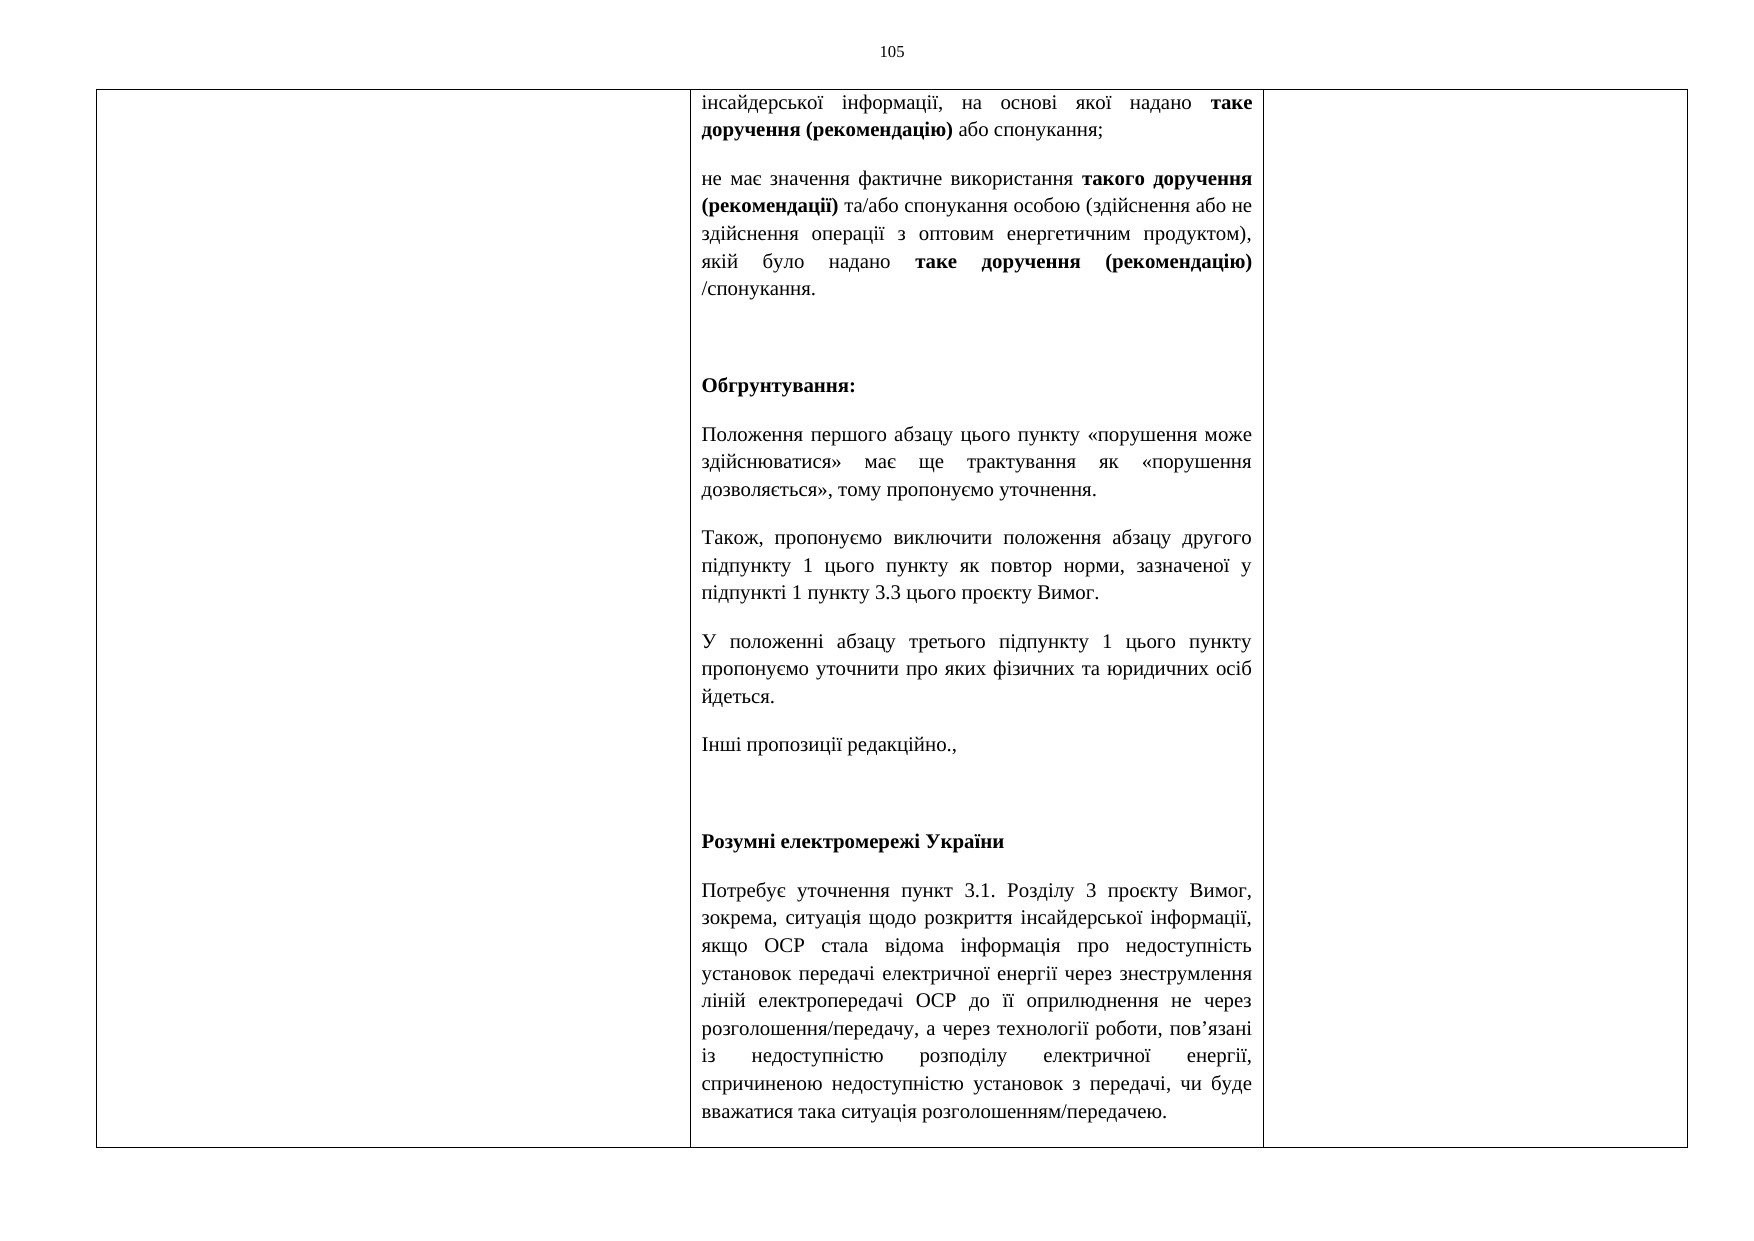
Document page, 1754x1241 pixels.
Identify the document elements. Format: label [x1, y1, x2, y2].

table_cell [1264, 90, 1687, 1147]
table_cell [97, 90, 690, 1147]
table_cell [691, 90, 1263, 1147]
